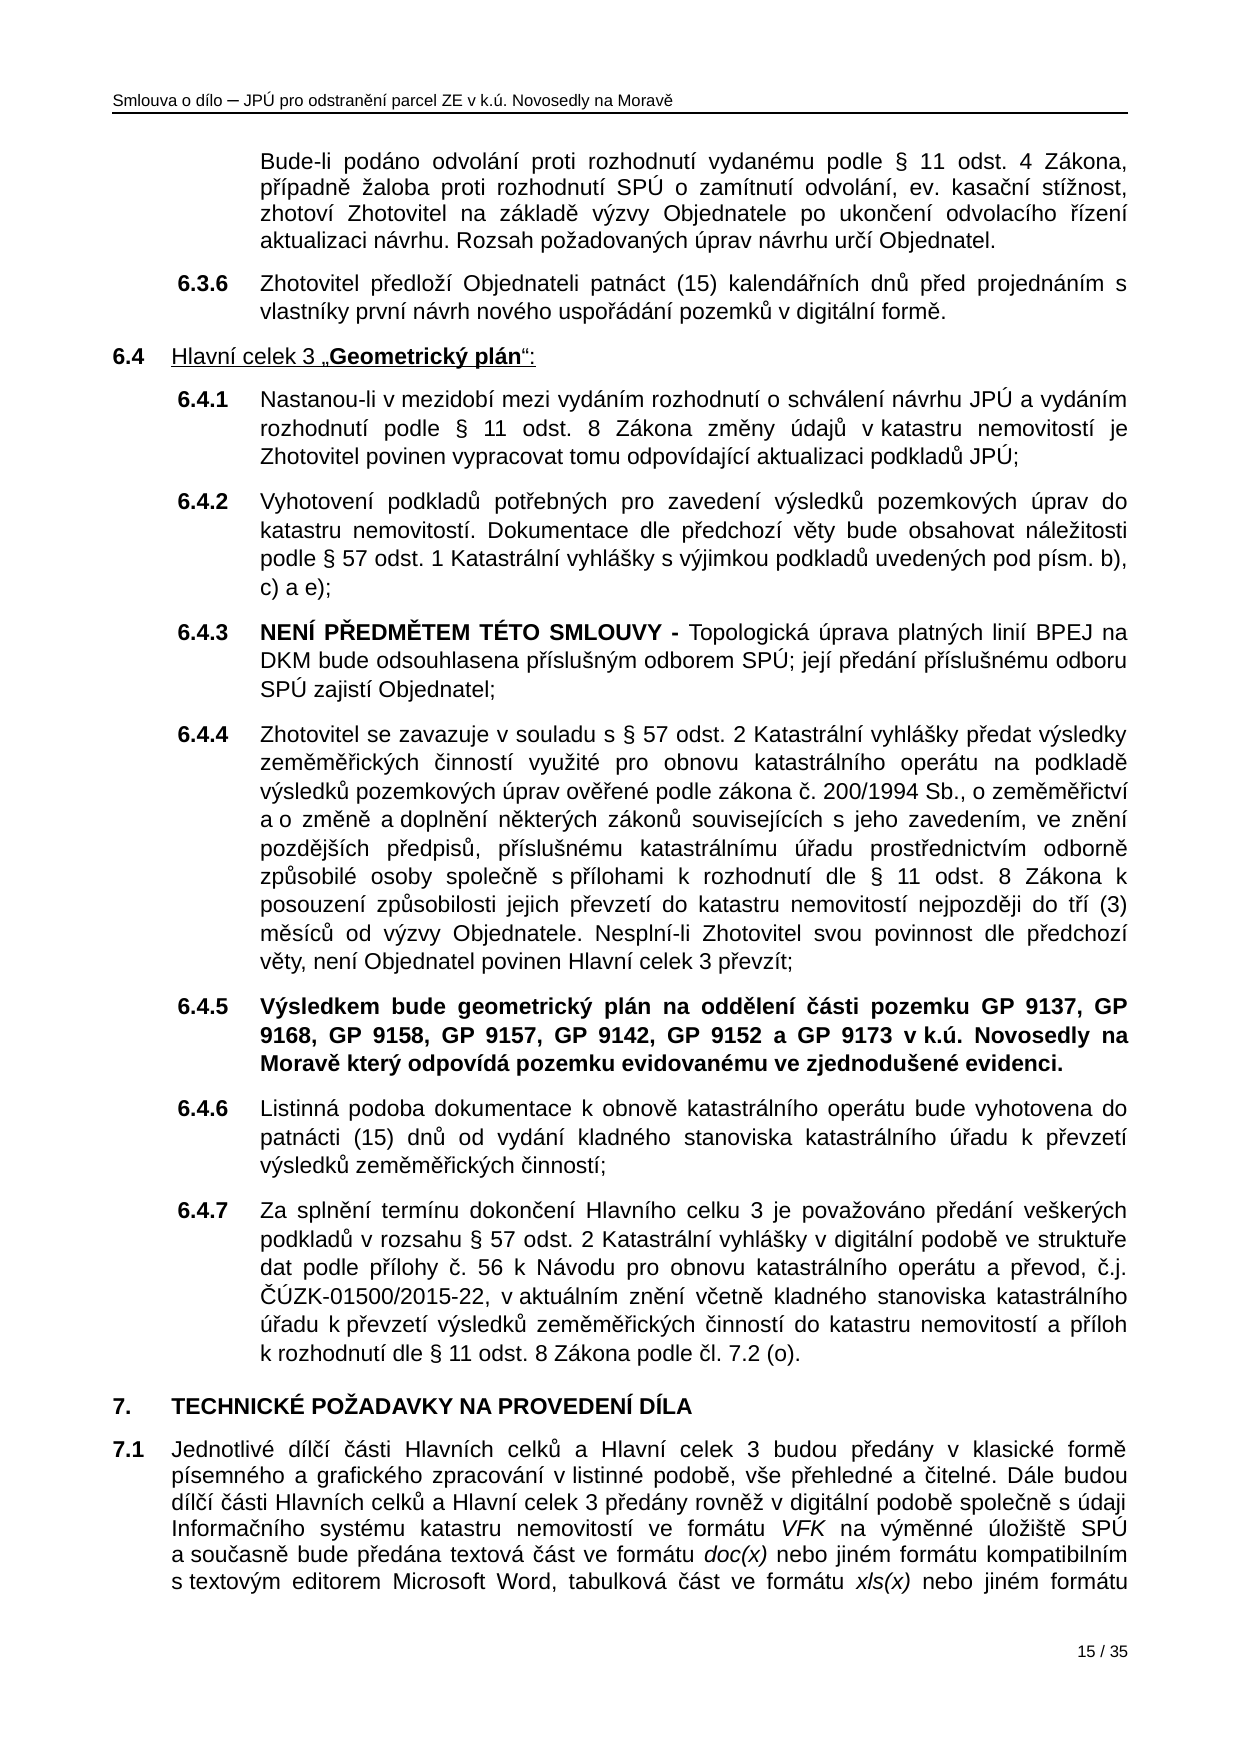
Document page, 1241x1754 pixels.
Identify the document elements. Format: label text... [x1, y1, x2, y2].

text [112, 1436, 1128, 1594]
text Technické požadavky na provedení díla [112, 1393, 1128, 1419]
text NENÍ PŘEDMĚTEM TÉTO SMLOUVY - Topologická úprava platných linií BPEJ na DKM bude odsouhlasena příslušným odborem SPÚ; její předání příslušnému odboru SPÚ zajistí Objednatel; [177, 619, 1128, 702]
list Bude-li podáno odvolání proti rozhodnutí vydanému podle § 11 odst. 4 Zákona, případně žaloba proti rozhodnutí SPÚ o zamítnutí odvolání, ev. kasační stížnost, zhotoví Zhotovitel na základě výzvy Objednatele po ukončení odvolacího řízení aktualizaci návrhu. Rozsah požadovaných úprav návrhu určí Objednatel. [260, 148, 1128, 253]
text Hlavní celek 3 „Geometrický plán“: [112, 343, 1128, 370]
text Vyhotovení podkladů potřebných pro zavedení výsledků pozemkových úprav do katastru nemovitostí. Dokumentace dle předchozí věty bude obsahovat náležitosti podle § 57 odst. 1 Katastrální vyhlášky s výjimkou podkladů uvedených pod písm. b), c) a e); [177, 488, 1128, 600]
text Listinná podoba dokumentace k obnově katastrálního operátu bude vyhotovena do patnácti (15) dnů od vydání kladného stanoviska katastrálního úřadu k převzetí výsledků zeměměřických činností; [177, 1095, 1128, 1178]
text Zhotovitel předloží Objednateli patnáct (15) kalendářních dnů před projednáním s vlastníky první návrh nového uspořádání pozemků v digitální formě. [177, 270, 1128, 324]
text Nastanou-li v mezidobí mezi vydáním rozhodnutí o schválení návrhu JPÚ a vydáním rozhodnutí podle § 11 odst. 8 Zákona změny údajů v katastru nemovitostí je Zhotovitel povinen vypracovat tomu odpovídající aktualizaci podkladů JPÚ; [177, 386, 1128, 469]
text Výsledkem bude geometrický plán na oddělení části pozemku GP 9137, GP 9168, GP 9158, GP 9157, GP 9142, GP 9152 a GP 9173 v k.ú. Novosedly na Moravě který odpovídá pozemku evidovanému ve zjednodušené evidenci. [177, 993, 1128, 1077]
text Zhotovitel se zavazuje v souladu s § 57 odst. 2 Katastrální vyhlášky předat výsledky zeměměřických činností využité pro obnovu katastrálního operátu na podkladě výsledků pozemkových úprav ověřené podle zákona č. 200/1994 Sb., o zeměměřictví a o změně a doplnění některých zákonů souvisejících s jeho zavedením, ve znění pozdějších předpisů, příslušnému katastrálnímu úřadu prostřednictvím odborně způsobilé osoby společně s přílohami k rozhodnutí dle § 11 odst. 8 Zákona k posouzení způsobilosti jejich převzetí do katastru nemovitostí nejpozději do tří (3) měsíců od výzvy Objednatele. Nesplní-li Zhotovitel svou povinnost dle předchozí věty, není Objednatel povinen Hlavní celek 3 převzít; [177, 721, 1128, 974]
text Za splnění termínu dokončení Hlavního celku 3 je považováno předání veškerých podkladů v rozsahu § 57 odst. 2 Katastrální vyhlášky v digitální podobě ve struktuře dat podle přílohy č. 56 k Návodu pro obnovu katastrálního operátu a převod, č.j. ČÚZK-01500/2015-22, v aktuálním znění včetně kladného stanoviska katastrálního úřadu k převzetí výsledků zeměměřických činností do katastru nemovitostí a příloh k rozhodnutí dle § 11 odst. 8 Zákona podle čl. 7.2 (o). [177, 1197, 1128, 1366]
